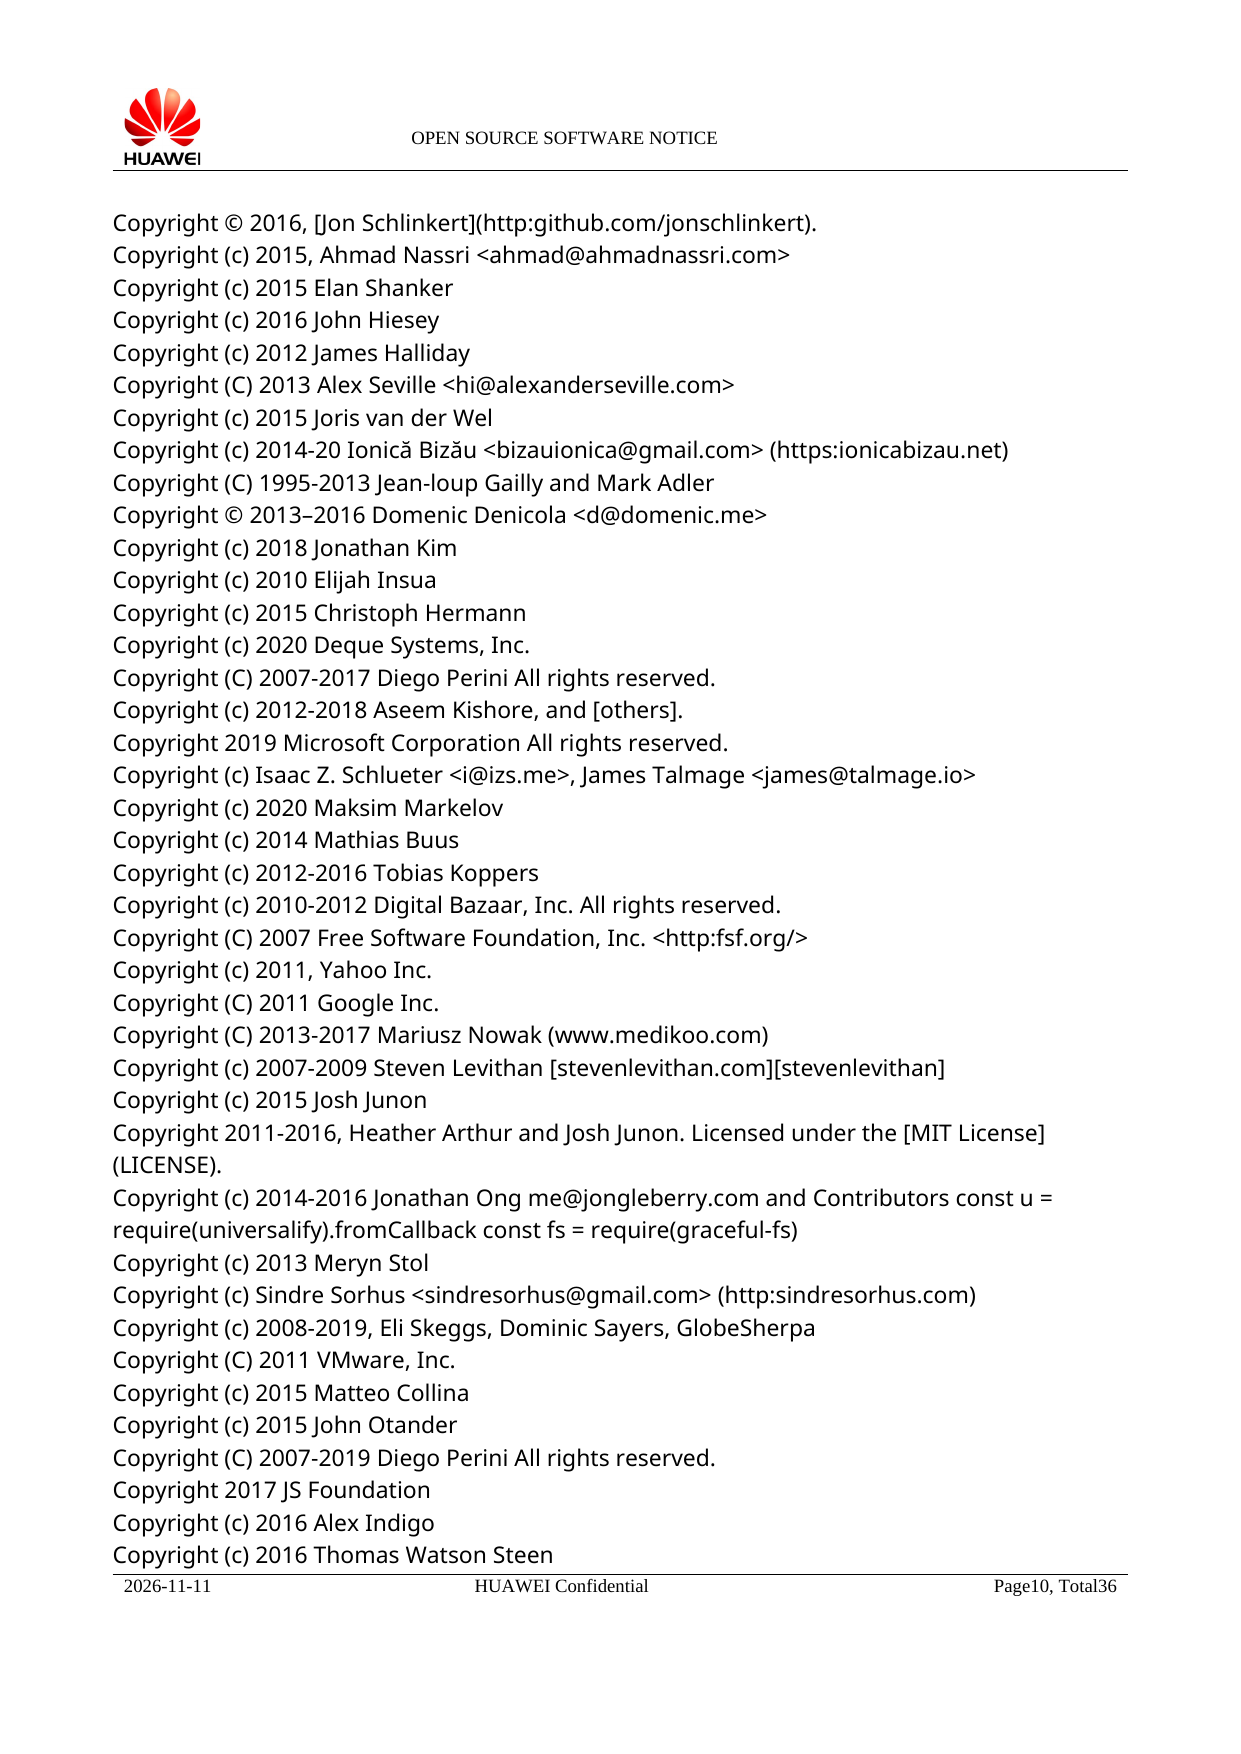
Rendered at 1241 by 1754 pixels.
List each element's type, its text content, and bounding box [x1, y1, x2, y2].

picture [124, 88, 201, 165]
